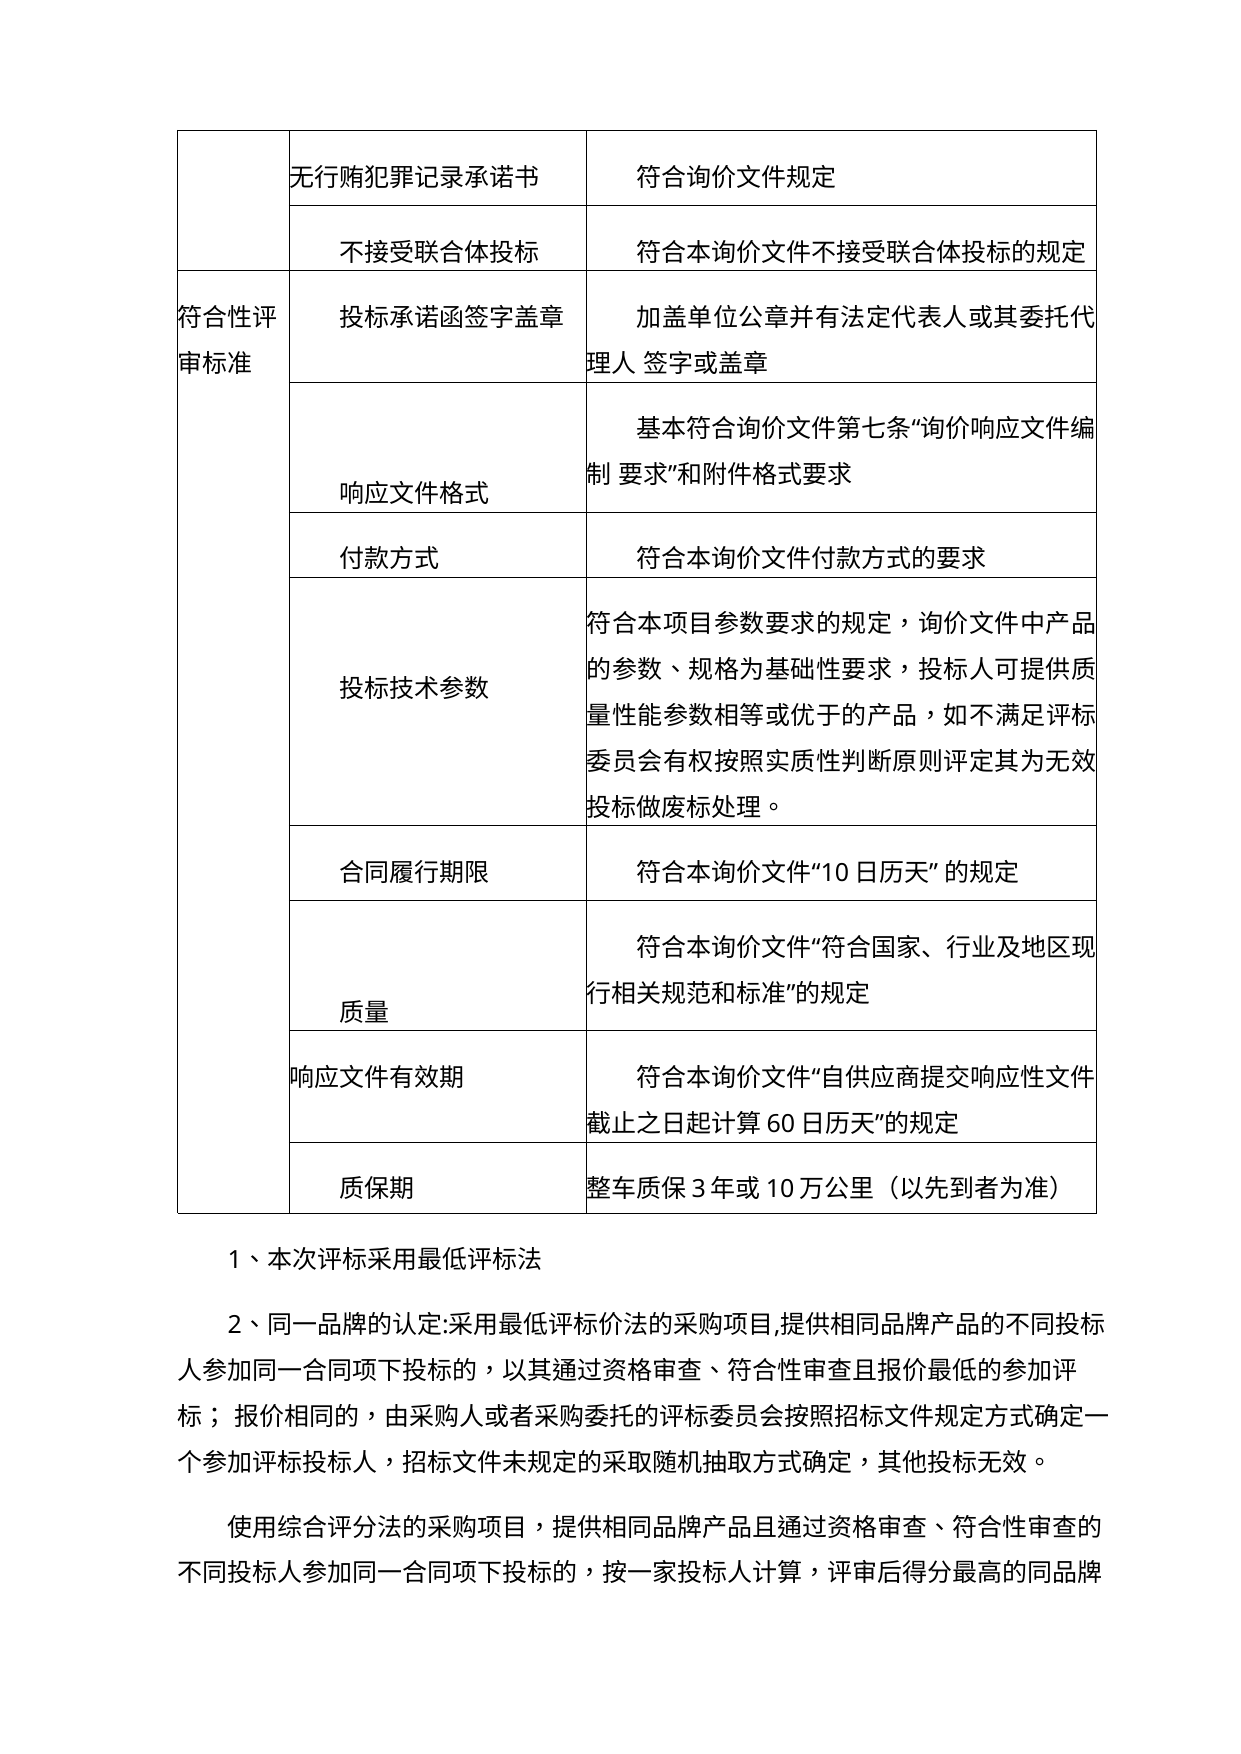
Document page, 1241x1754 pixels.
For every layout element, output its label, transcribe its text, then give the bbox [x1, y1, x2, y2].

table_cell 投标承诺函签字盖章 [290, 271, 586, 381]
text 2、同一品牌的认定:采用最低评标价法的采购项目,提供相同品牌产品的不同投标 人参加同一合同项下投标的，以其通过资格审查、符合性审查且报价最低的参加评标； 报价相同的，由采购人或者采购委托的评标委员会按照招标文件规定方式确定一个参加评标投标人，招标文件未规定的采取随机抽取方式确定，其他投标无效。 [177, 1297, 1119, 1480]
table_cell 质量 [290, 901, 586, 1030]
table_cell 符合性评 审标准 [178, 271, 289, 1213]
text 1、本次评标采用最低评标法 [177, 1232, 1119, 1278]
table_cell 无行贿犯罪记录承诺书 [290, 131, 586, 205]
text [177, 1499, 1119, 1591]
table_cell 符合本询价文件“10日历天” 的规定 [587, 826, 1096, 900]
table_cell 不接受联合体投标 [290, 206, 586, 270]
table_cell 符合本询价文件“符合国家、行业及地区现行相关规范和标准”的规定 [587, 901, 1096, 1030]
table_cell 付款方式 [290, 513, 586, 577]
table_cell 投标技术参数 [290, 578, 586, 825]
table_cell 整车质保3年或10万公里（以先到者为准） [587, 1143, 1096, 1213]
table_cell 加盖单位公章并有法定代表人或其委托代理人 签字或盖章 [587, 271, 1096, 381]
table_cell 响应文件格式 [290, 383, 586, 511]
table_cell 符合本询价文件付款方式的要求 [587, 513, 1096, 577]
table_cell 合同履行期限 [290, 826, 586, 900]
table_cell 符合询价文件规定 [587, 131, 1096, 205]
table_cell 质保期 [290, 1143, 586, 1213]
table_cell 符合本项目参数要求的规定，询价文件中产品 的参数、规格为基础性要求，投标人可提供质 量性能参数相等或优于的产品，如不满足评标 委员会有权按照实质性判断原则评定其为无效 投标做废标处理。 [587, 578, 1096, 825]
table_cell 响应文件有效期 [290, 1031, 586, 1142]
table_cell 基本符合询价文件第七条“询价响应文件编制 要求”和附件格式要求 [587, 383, 1096, 511]
table_cell 符合本询价文件“自供应商提交响应性文件截止之日起计算60日历天”的规定 [587, 1031, 1096, 1142]
table_cell 符合本询价文件不接受联合体投标的规定 [587, 206, 1096, 270]
